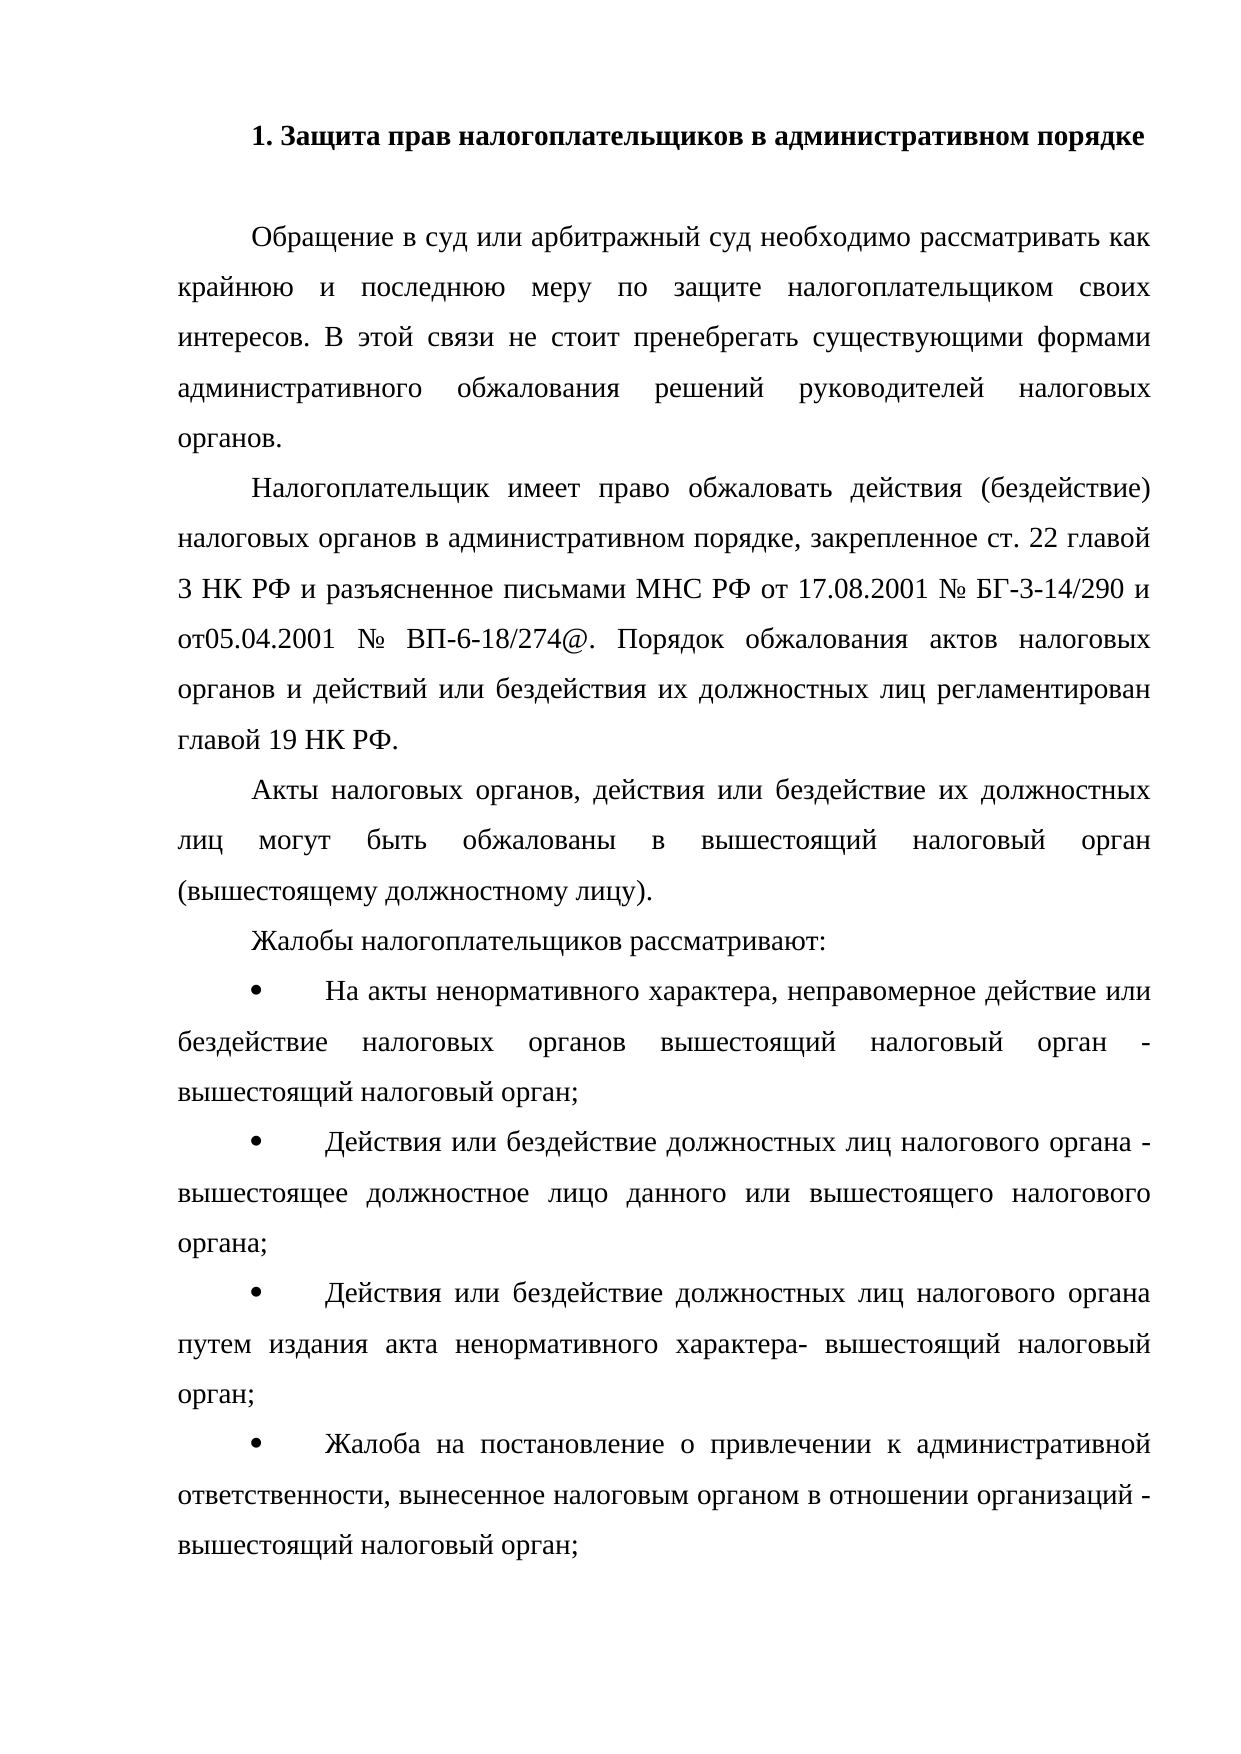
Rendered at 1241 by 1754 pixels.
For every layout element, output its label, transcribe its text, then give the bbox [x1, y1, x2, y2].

list Действия или бездействие должностных лиц налогового органа - вышестоящее должностное лицо данного или вышестоящего налогового органа; [177, 1124, 1152, 1259]
list Действия или бездействие должностных лиц налогового органа путем издания акта ненормативного характера- вышестоящий налоговый орган; [177, 1276, 1152, 1410]
text Налогоплательщик имеет право обжаловать действия (бездействие) налоговых органов в административном порядке, закрепленное ст. 22 главой 3 НК РФ и разъясненное письмами МНС РФ от 17.08.2001 № БГ-3-14/290 и от05.04.2001 № ВП-6-18/274@. Порядок обжалования актов налоговых органов и действий или бездействия их должностных лиц регламентирован главой 19 НК РФ. [177, 470, 1152, 755]
list Жалоба на постановление о привлечении к административной ответственности, вынесенное налоговым органом в отношении организаций - вышестоящий налоговый орган; [177, 1427, 1152, 1561]
list На акты ненормативного характера, неправомерное действие или бездействие налоговых органов вышестоящий налоговый орган - вышестоящий налоговый орган; [177, 973, 1152, 1108]
text Обращение в суд или арбитражный суд необходимо рассматривать как крайнюю и последнюю меру по защите налогоплательщиком своих интересов. В этой связи не стоит пренебрегать существующими формами административного обжалования решений руководителей налоговых органов. [177, 219, 1152, 453]
text Жалобы налогоплательщиков рассматривают: [177, 923, 1152, 957]
text Акты налоговых органов, действия или бездействие их должностных лиц могут быть обжалованы в вышестоящий налоговый орган (вышестоящему должностному лицу). [177, 772, 1152, 906]
text 1. Защита прав налогоплательщиков в административном порядке [177, 118, 1152, 152]
